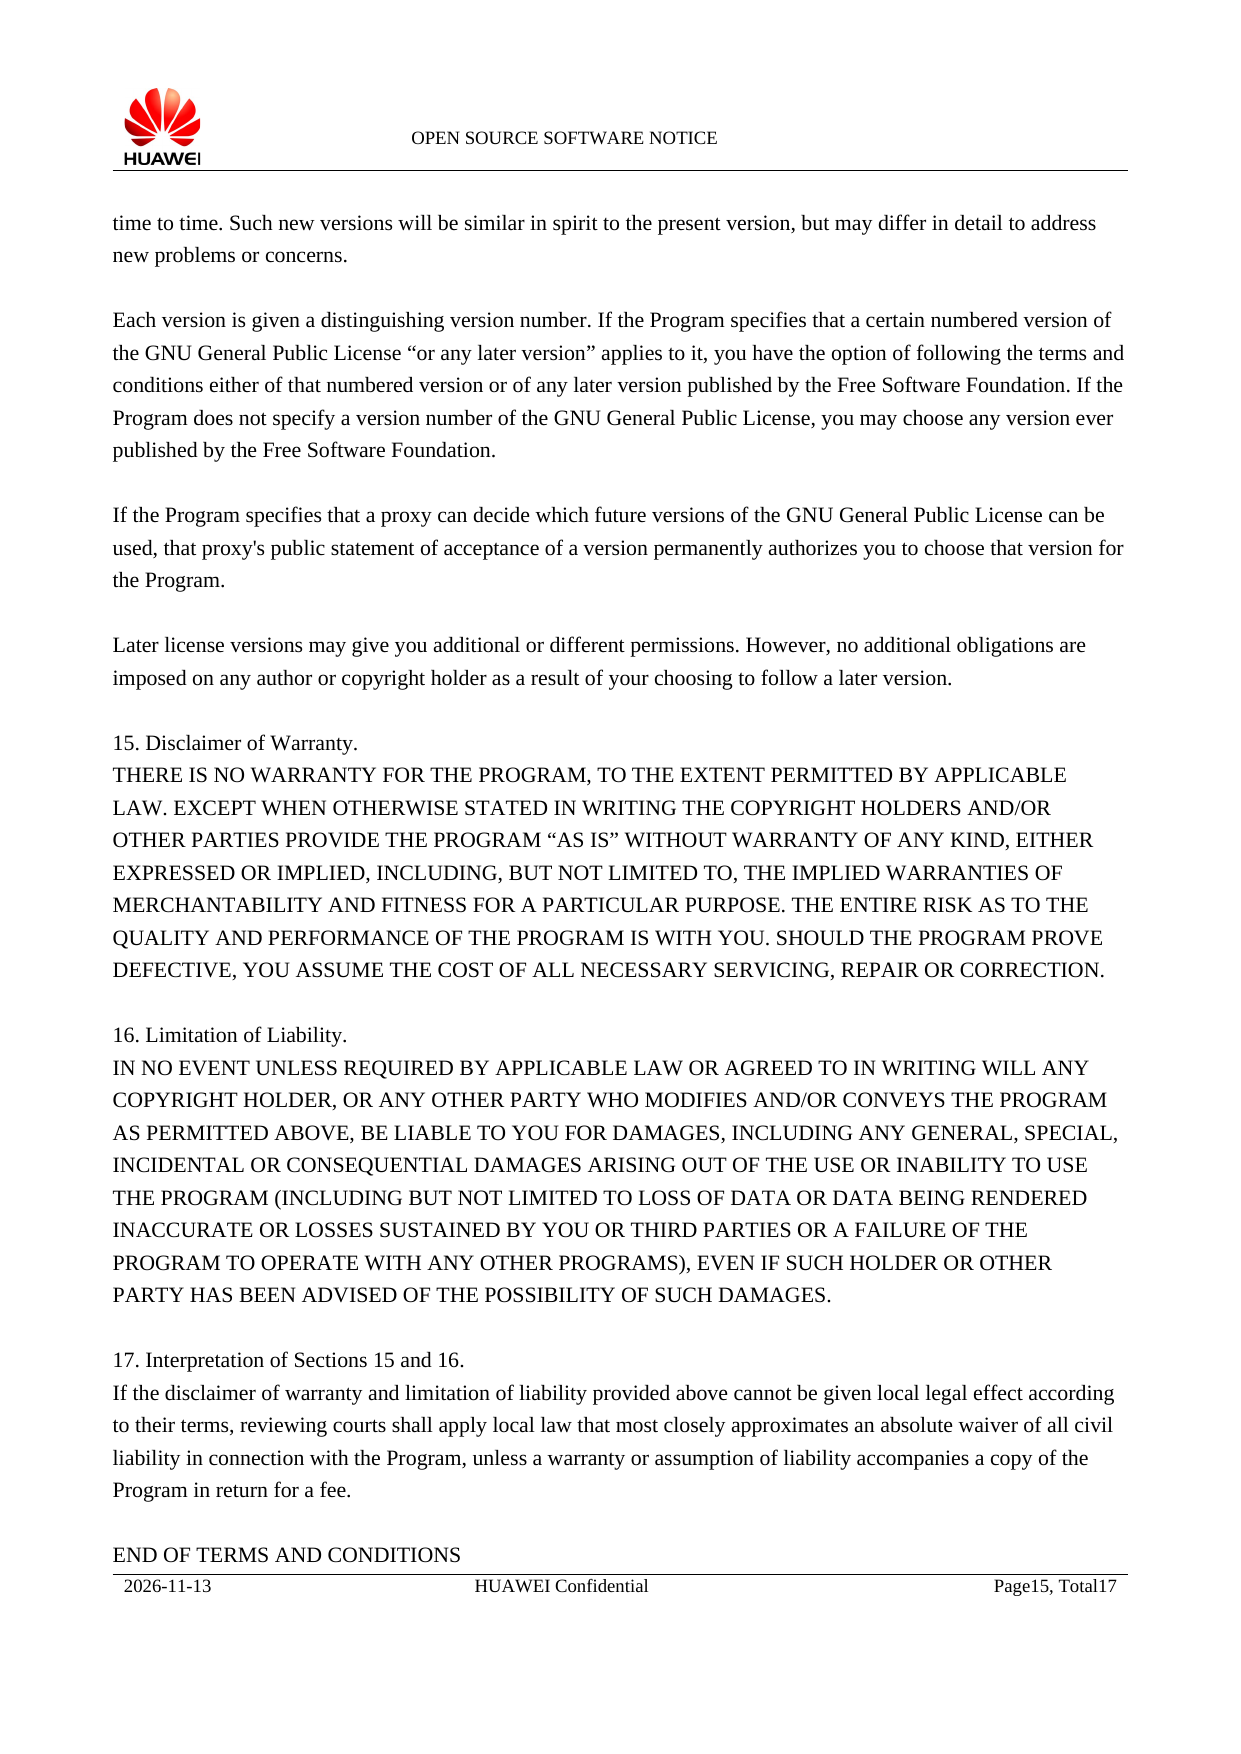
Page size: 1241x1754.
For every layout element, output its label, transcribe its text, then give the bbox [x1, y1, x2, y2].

picture [124, 88, 201, 165]
